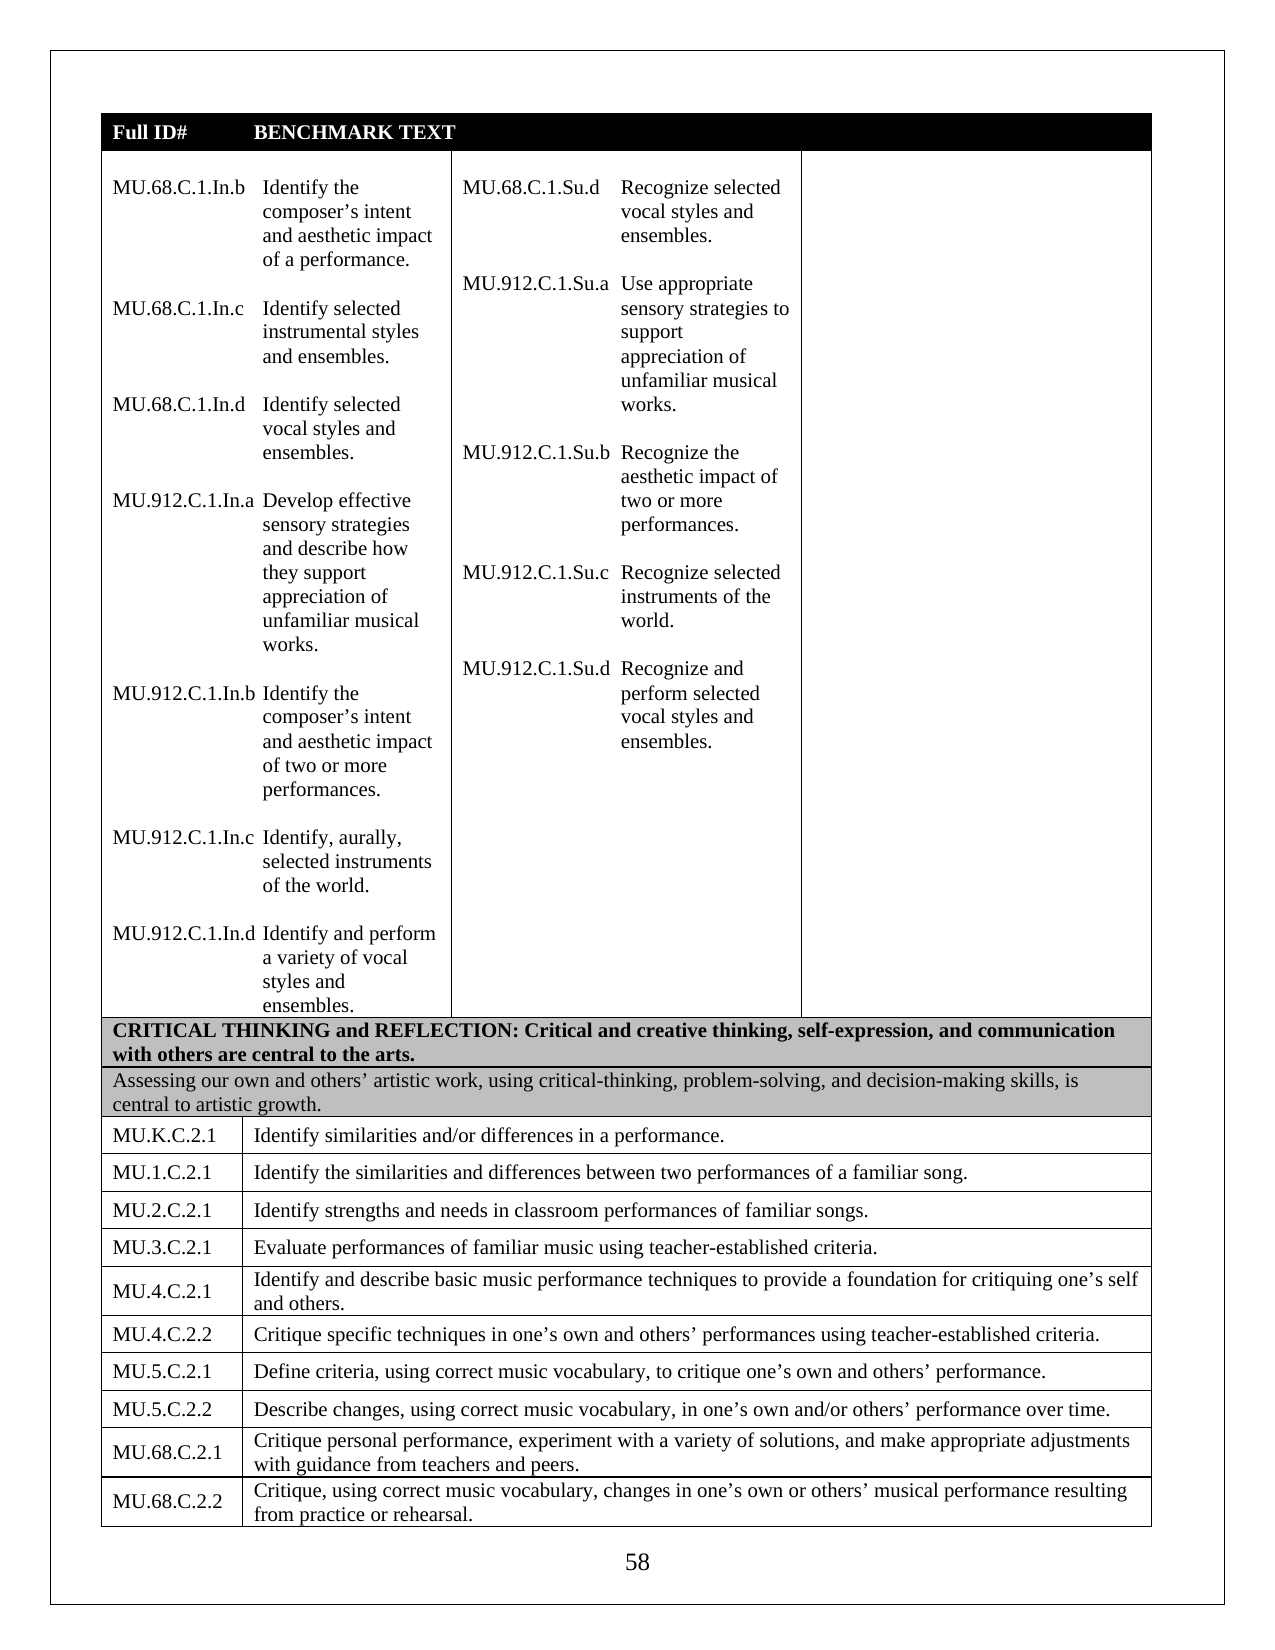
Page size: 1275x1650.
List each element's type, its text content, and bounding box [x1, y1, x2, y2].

table_cell Identify the similarities and differences between two performances of a familiar song. [243, 1154, 1151, 1191]
table_cell Identify similarities and/or differences in a performance. [243, 1117, 1151, 1153]
table_header BENCHMARK TEXT [243, 114, 1151, 150]
table_cell MU.4.C.2.2 [102, 1316, 242, 1352]
table_cell Critique personal performance, experiment with a variety of solutions, and make appropriate adjustments with guidance from teachers and peers. [243, 1428, 1151, 1476]
table_cell Describe changes, using correct music vocabulary, in one’s own and/or others’ performance over time. [243, 1391, 1151, 1427]
table_cell CRITICAL THINKING and REFLECTION: Critical and creative thinking, self-expression, and communication with others are central to the arts. [102, 1018, 1151, 1066]
table_cell MU.3.C.2.1 [102, 1229, 242, 1266]
table_cell Identify and describe basic music performance techniques to provide a foundation for critiquing one’s self and others. [243, 1267, 1151, 1315]
table_cell MU.68.C.2.2 [102, 1478, 242, 1526]
table_cell MU.1.C.2.1 [102, 1154, 242, 1191]
table_cell Define criteria, using correct music vocabulary, to critique one’s own and others’ performance. [243, 1353, 1151, 1390]
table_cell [102, 151, 451, 1017]
table_cell MU.5.C.2.1 [102, 1353, 242, 1390]
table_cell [802, 151, 1151, 1017]
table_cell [452, 151, 801, 1017]
table_cell Critique specific techniques in one’s own and others’ performances using teacher-established criteria. [243, 1316, 1151, 1352]
table_cell MU.2.C.2.1 [102, 1192, 242, 1228]
table_cell Identify strengths and needs in classroom performances of familiar songs. [243, 1192, 1151, 1228]
table_header Full ID# [102, 114, 242, 150]
table_cell MU.5.C.2.2 [102, 1391, 242, 1427]
table_cell Critique, using correct music vocabulary, changes in one’s own or others’ musical performance resulting from practice or rehearsal. [243, 1478, 1151, 1526]
table_cell MU.K.C.2.1 [102, 1117, 242, 1153]
table_cell MU.4.C.2.1 [102, 1267, 242, 1315]
table_cell MU.68.C.2.1 [102, 1428, 242, 1476]
table_cell Assessing our own and others’ artistic work, using critical-thinking, problem-solving, and decision-making skills, is central to artistic growth. [102, 1068, 1151, 1116]
table_cell Evaluate performances of familiar music using teacher-established criteria. [243, 1229, 1151, 1266]
